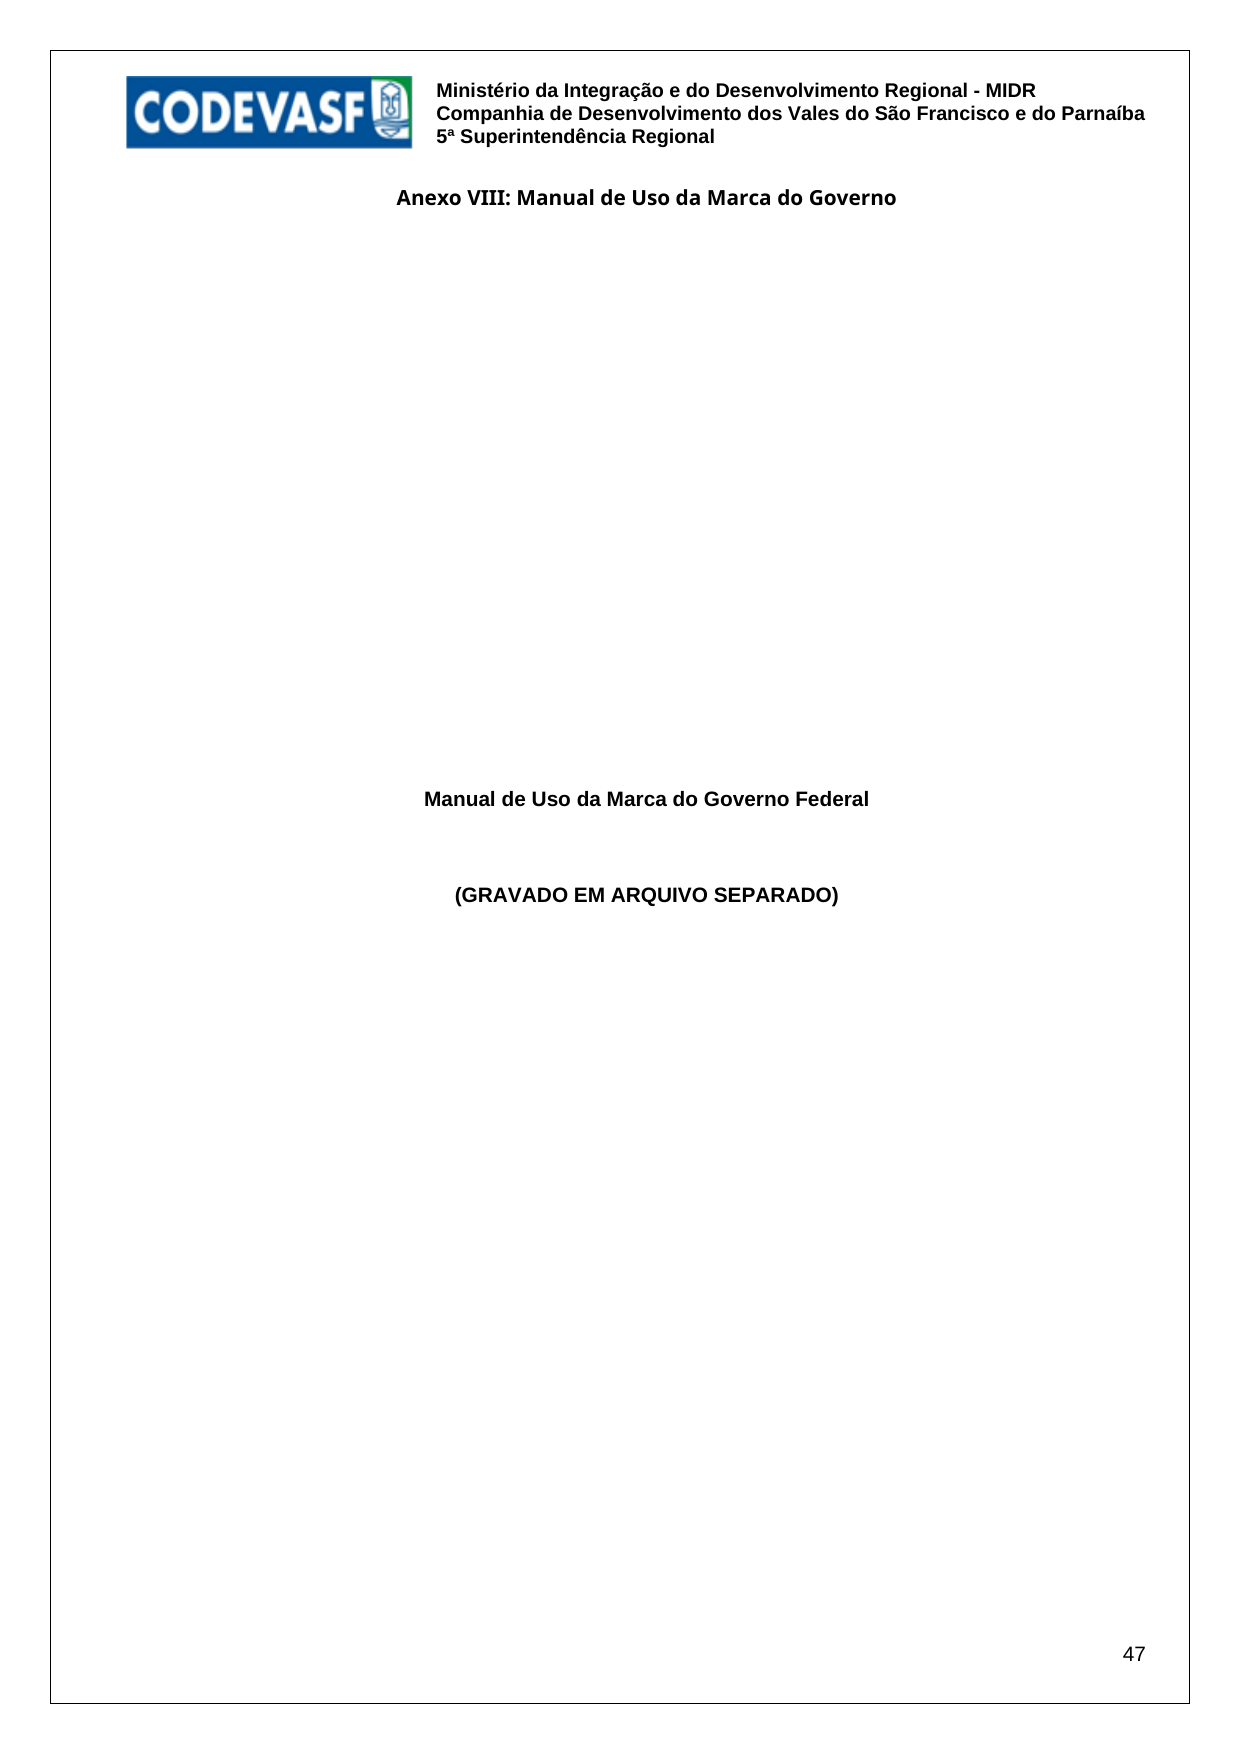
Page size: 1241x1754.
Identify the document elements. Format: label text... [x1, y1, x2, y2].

text Anexo VIII: Manual de Uso da Marca do Governo [148, 183, 1146, 212]
text Manual de Uso da Marca do Governo Federal [148, 787, 1146, 811]
text (GRAVADO EM ARQUIVO SEPARADO) [148, 882, 1146, 906]
picture [126, 76, 414, 151]
